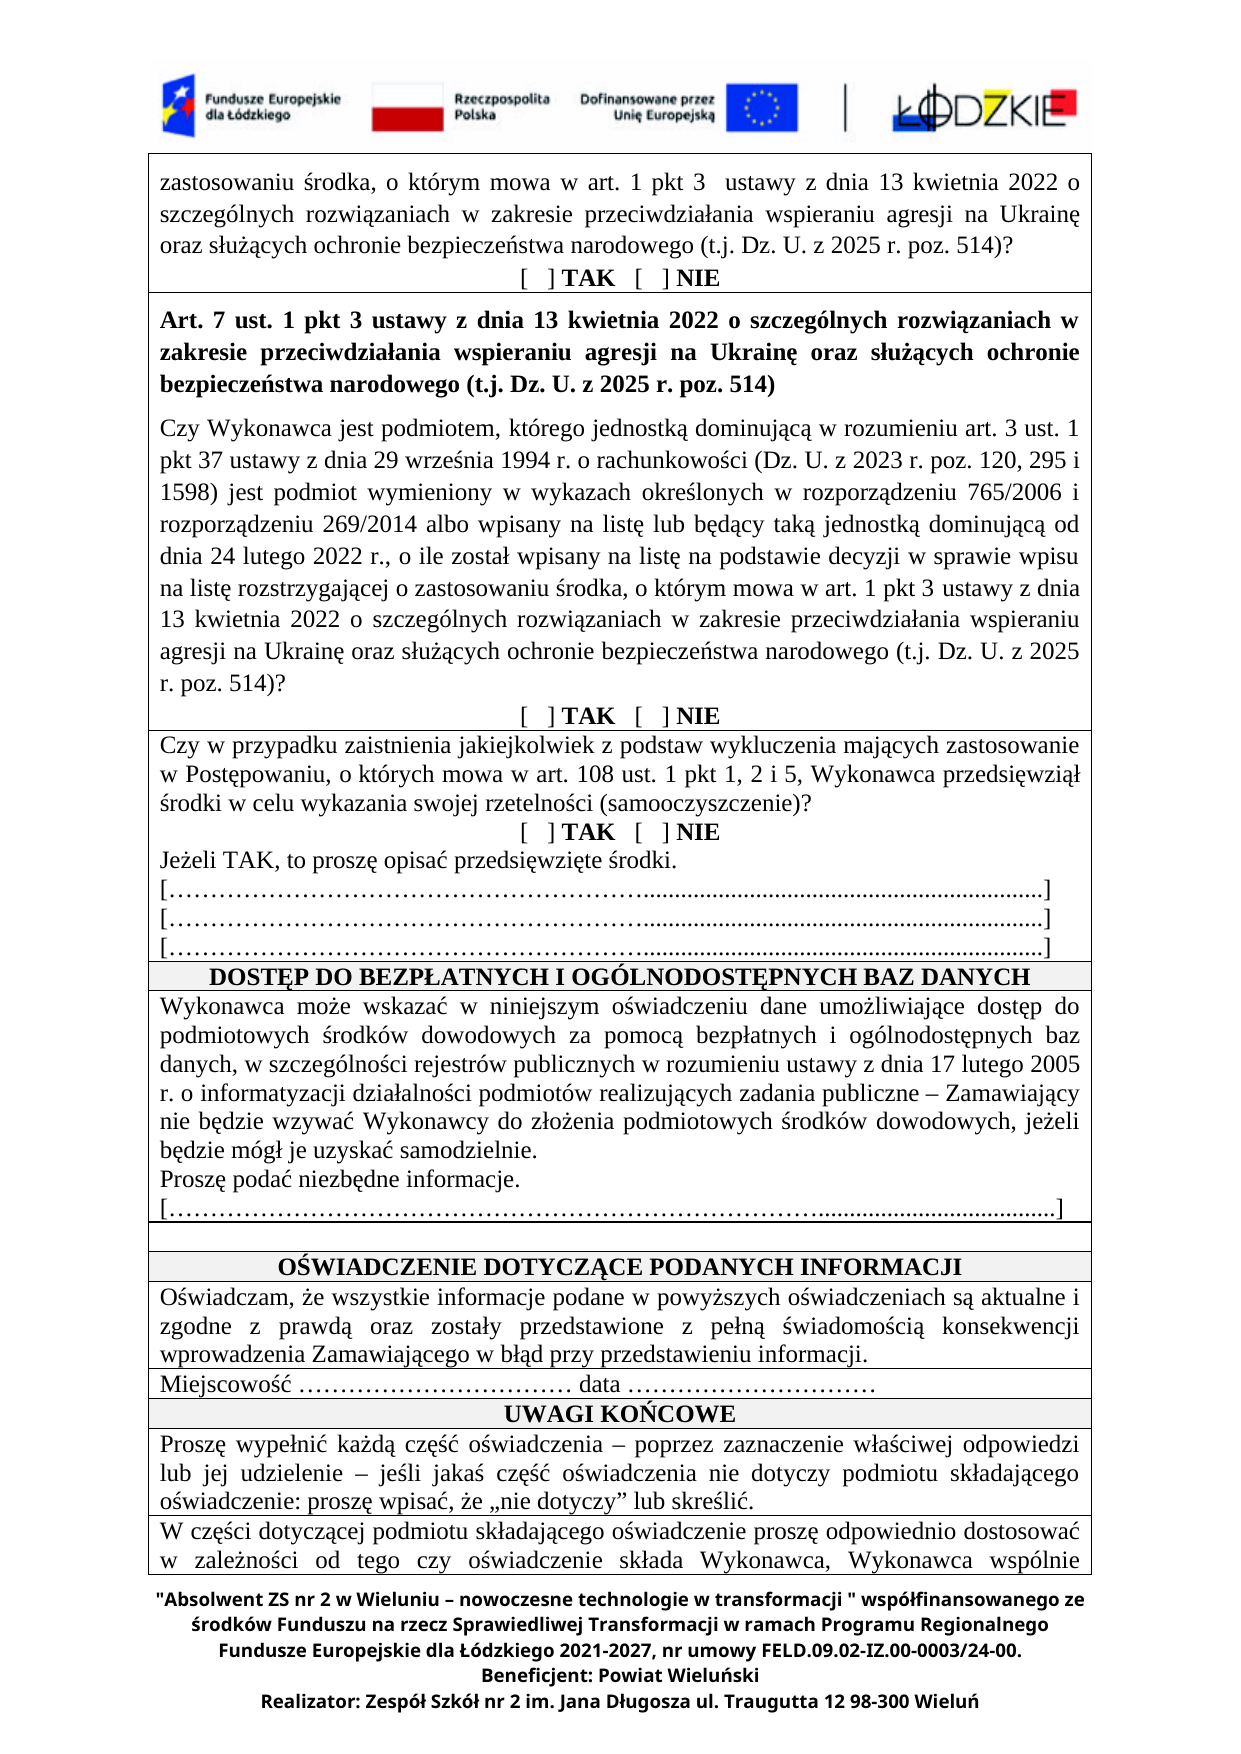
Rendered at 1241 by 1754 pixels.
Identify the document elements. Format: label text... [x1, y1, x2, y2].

table_cell Oświadczam, że wszystkie informacje podane w powyższych oświadczeniach są aktualne i zgodne z prawdą oraz zostały przedstawione z pełną świadomością konsekwencji wprowadzenia Zamawiającego w błąd przy przedstawieniu informacji. [149, 1282, 1091, 1368]
table_cell Wykonawca może wskazać w niniejszym oświadczeniu dane umożliwiające dostęp do podmiotowych środków dowodowych za pomocą bezpłatnych i ogólnodostępnych baz danych, w szczególności rejestrów publicznych w rozumieniu ustawy z dnia 17 lutego 2005 r. o informatyzacji działalności podmiotów realizujących zadania publiczne – Zamawiający nie będzie wzywać Wykonawcy do złożenia podmiotowych środków dowodowych, jeżeli będzie mógł je uzyskać samodzielnie. Proszę podać niezbędne informacje. [……………………………………………………………………......................................] [149, 991, 1091, 1221]
picture [147, 59, 1093, 154]
table_cell DOSTĘP DO BEZPŁATNYCH I OGÓLNODOSTĘPNYCH BAZ DANYCH [149, 962, 1091, 990]
table_cell [149, 1223, 1091, 1251]
table_cell Czy w przypadku zaistnienia jakiejkolwiek z podstaw wykluczenia mających zastosowanie w Postępowaniu, o których mowa w art. 108 ust. 1 pkt 1, 2 i 5, Wykonawca przedsięwziął środki w celu wykazania swojej rzetelności (samooczyszczenie)? [ ] TAK [ ] NIE Jeżeli TAK, to proszę opisać przedsięwzięte środki. […………………………………………………................................................................] […………………………………………………................................................................] […………………………………………………................................................................] [149, 731, 1091, 961]
table_cell Miejscowość …………………………… data ………………………… [149, 1369, 1091, 1398]
table_cell Proszę wypełnić każdą część oświadczenia – poprzez zaznaczenie właściwej odpowiedzi lub jej udzielenie – jeśli jakaś część oświadczenia nie dotyczy podmiotu składającego oświadczenie: proszę wpisać, że „nie dotyczy” lub skreślić. [149, 1429, 1091, 1515]
table_cell OŚWIADCZENIE DOTYCZĄCE PODANYCH INFORMACJI [149, 1252, 1091, 1281]
table_cell Art. 7 ust. 1 pkt 3 ustawy z dnia 13 kwietnia 2022 o szczególnych rozwiązaniach w zakresie przeciwdziałania wspieraniu agresji na Ukrainę oraz służących ochronie bezpieczeństwa narodowego (t.j. Dz. U. z 2025 r. poz. 514) Czy Wykonawca jest podmiotem, którego jednostką dominującą w rozumieniu art. 3 ust. 1 pkt 37 ustawy z dnia 29 września 1994 r. o rachunkowości (Dz. U. z 2023 r. poz. 120, 295 i 1598) jest podmiot wymieniony w wykazach określonych w rozporządzeniu 765/2006 i rozporządzeniu 269/2014 albo wpisany na listę lub będący taką jednostką dominującą od dnia 24 lutego 2022 r., o ile został wpisany na listę na podstawie decyzji w sprawie wpisu na listę rozstrzygającej o zastosowaniu środka, o którym mowa w art. 1 pkt 3 ustawy z dnia 13 kwietnia 2022 o szczególnych rozwiązaniach w zakresie przeciwdziałania wspieraniu agresji na Ukrainę oraz służących ochronie bezpieczeństwa narodowego (t.j. Dz. U. z 2025 r. poz. 514)? [ ] TAK [ ] NIE [149, 293, 1091, 729]
table_cell UWAGI KOŃCOWE [149, 1399, 1091, 1428]
